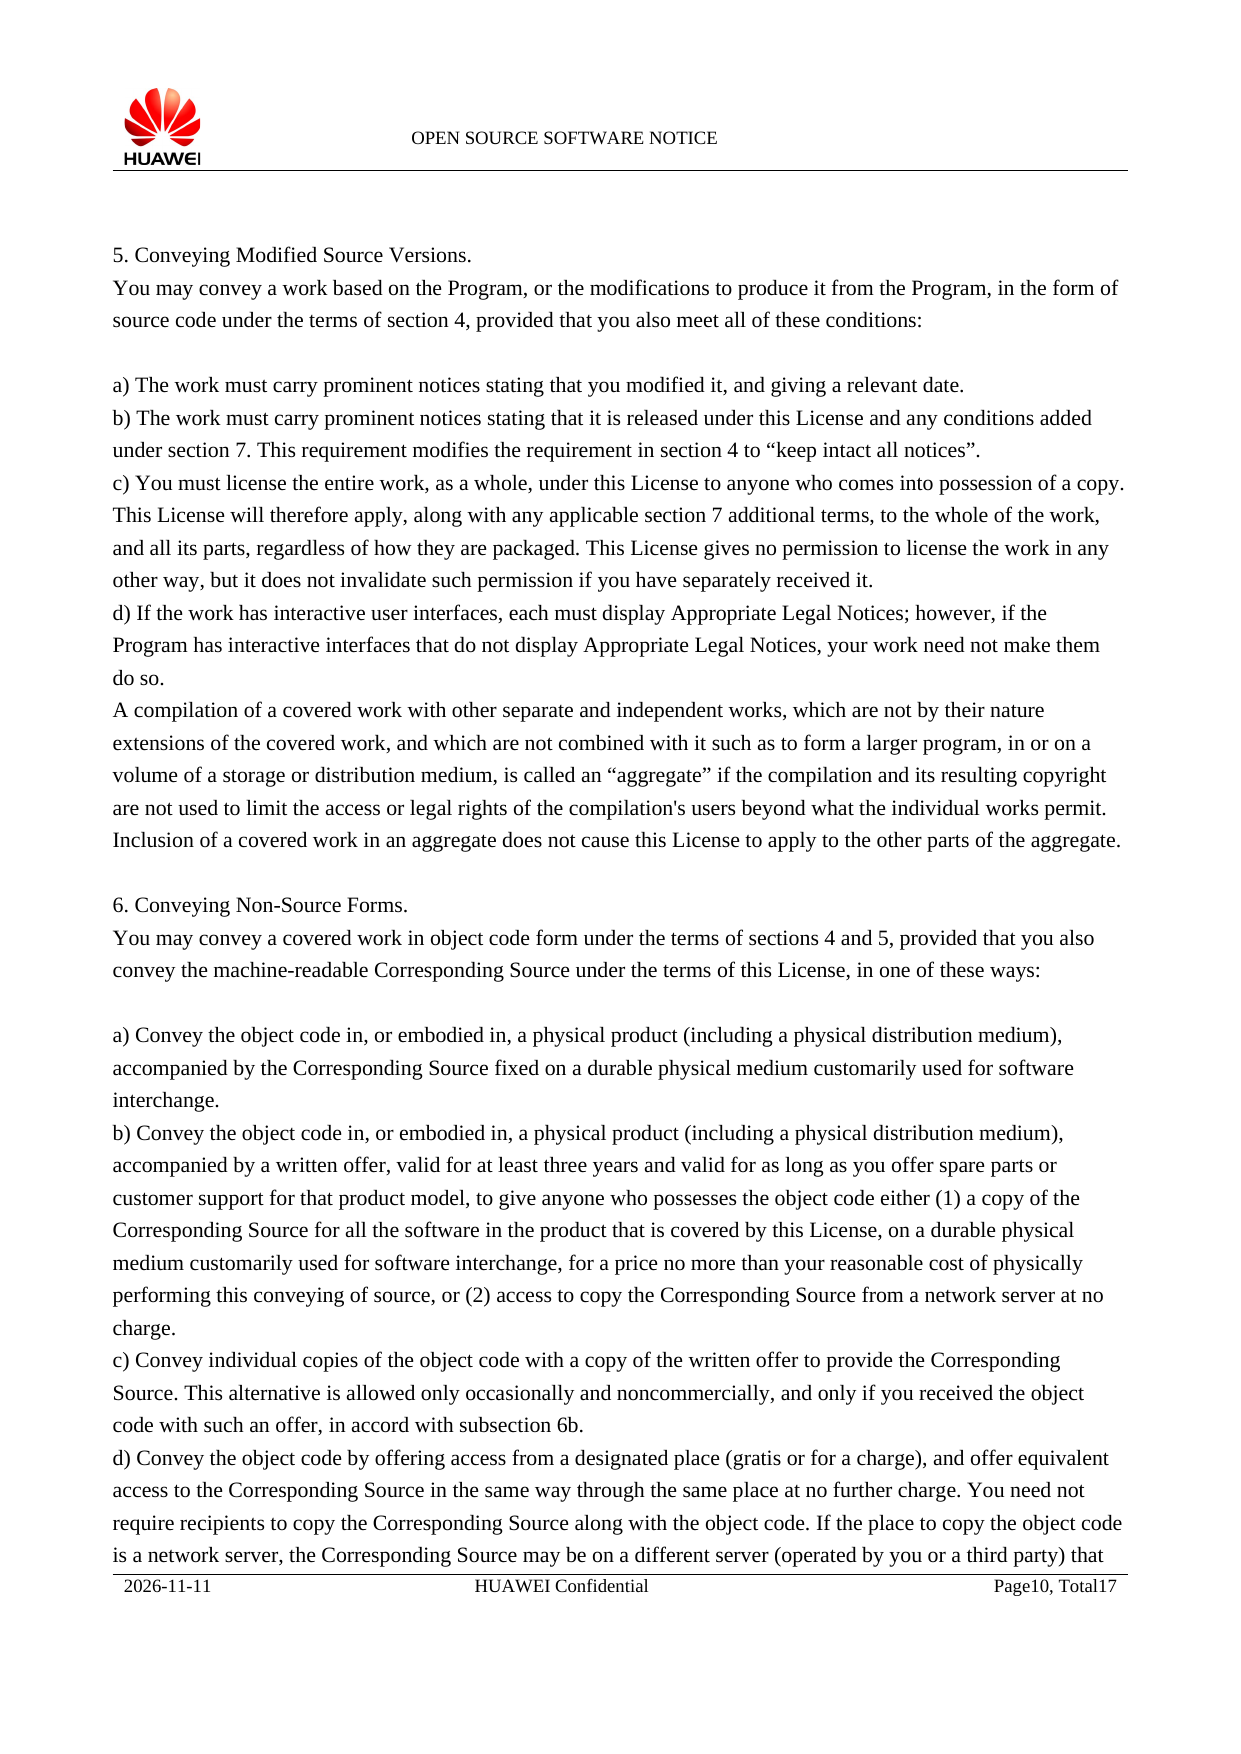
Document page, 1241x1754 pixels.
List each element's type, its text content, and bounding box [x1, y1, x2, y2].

picture [124, 88, 201, 165]
